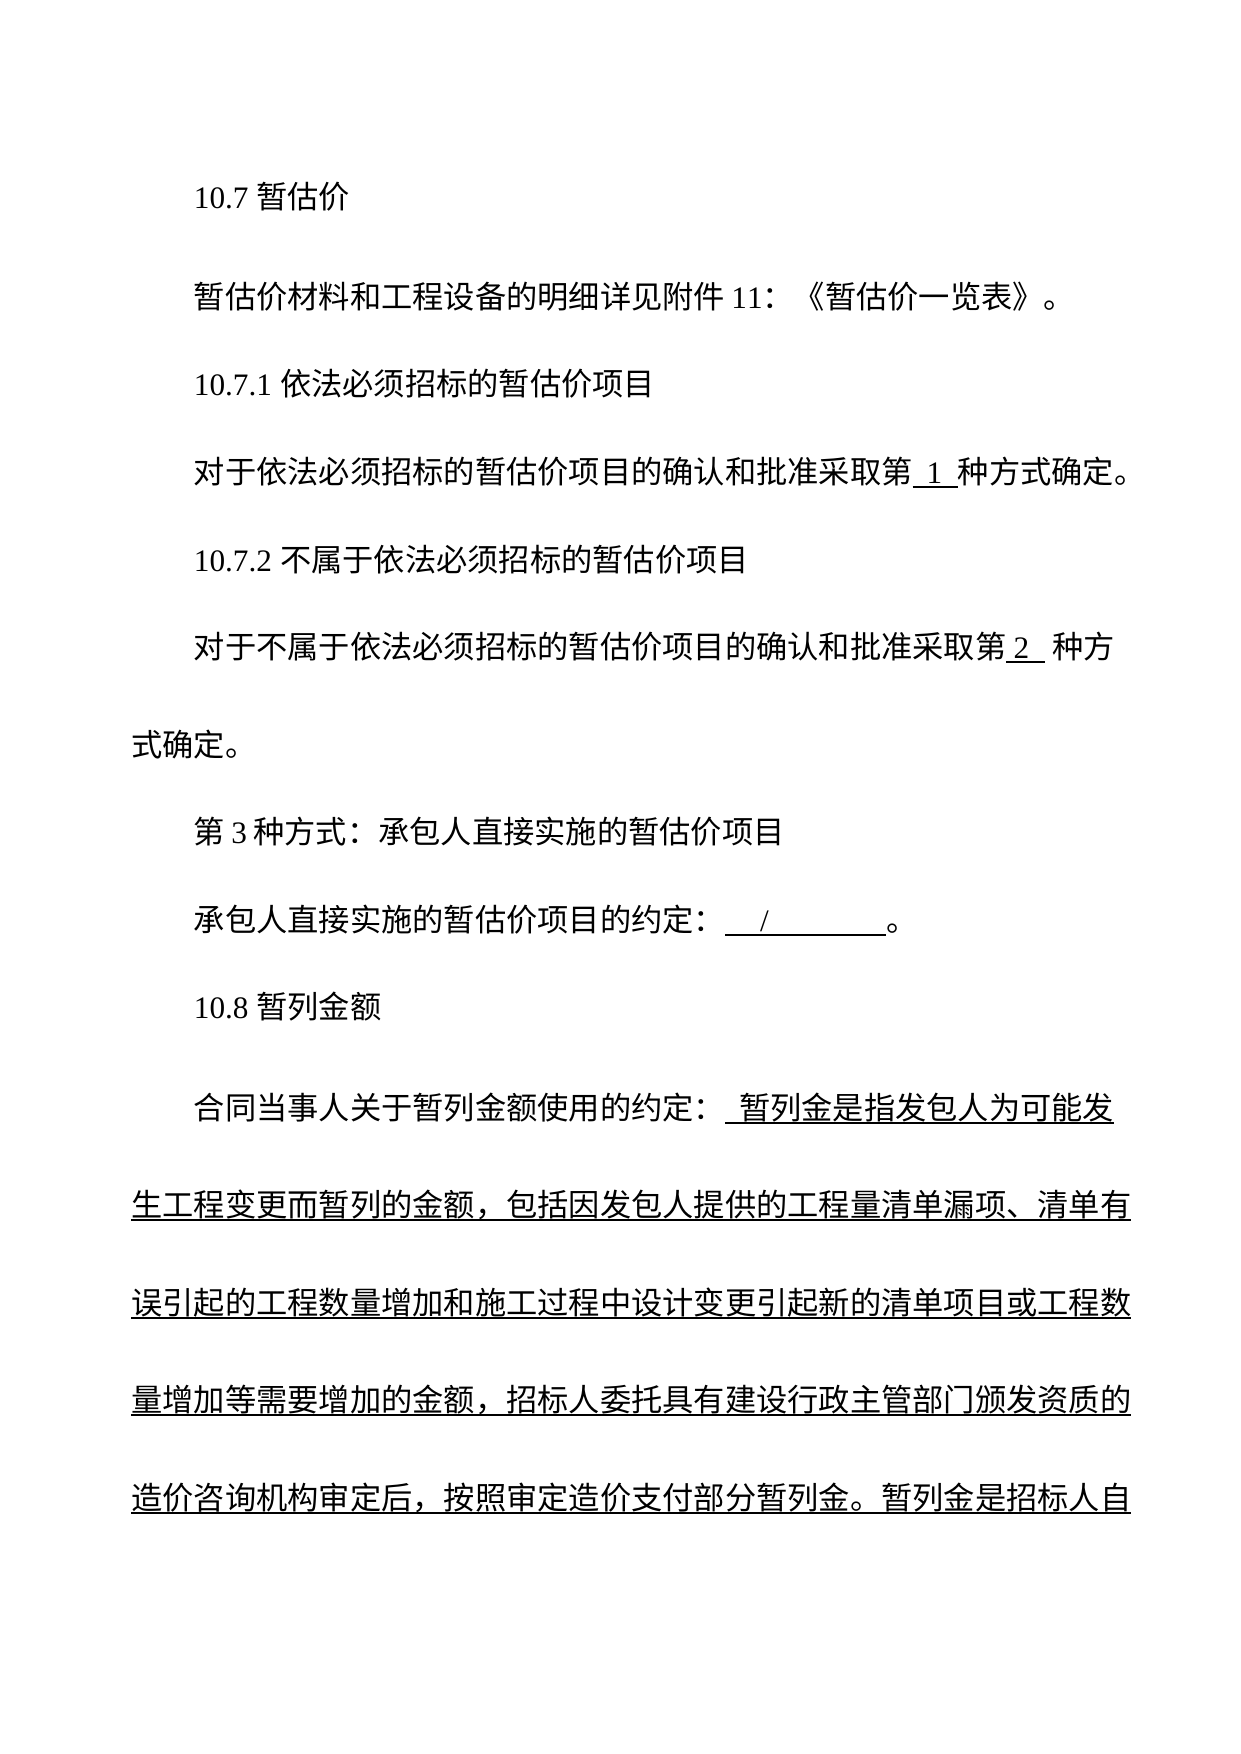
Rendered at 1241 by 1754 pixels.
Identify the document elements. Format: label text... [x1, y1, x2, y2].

text 10.8 暂列金额 [131, 973, 1144, 1038]
text 10.7 暂估价 [131, 162, 1144, 227]
text 对于依法必须招标的暂估价项目的确认和批准采取第 1 种方式确定。 [131, 437, 1144, 502]
text 10.7.1 依法必须招标的暂估价项目 [131, 350, 1144, 415]
text 对于不属于依法必须招标的暂估价项目的确认和批准采取第 2 种方式确定。 [131, 612, 1144, 775]
text 承包人直接实施的暂估价项目的约定： / 。 [131, 885, 1144, 950]
text 10.7.2 不属于依法必须招标的暂估价项目 [131, 525, 1144, 590]
text 第3种方式：承包人直接实施的暂估价项目 [131, 798, 1144, 863]
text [131, 1073, 1144, 1528]
text 暂估价材料和工程设备的明细详见附件11：《暂估价一览表》。 [131, 262, 1144, 327]
